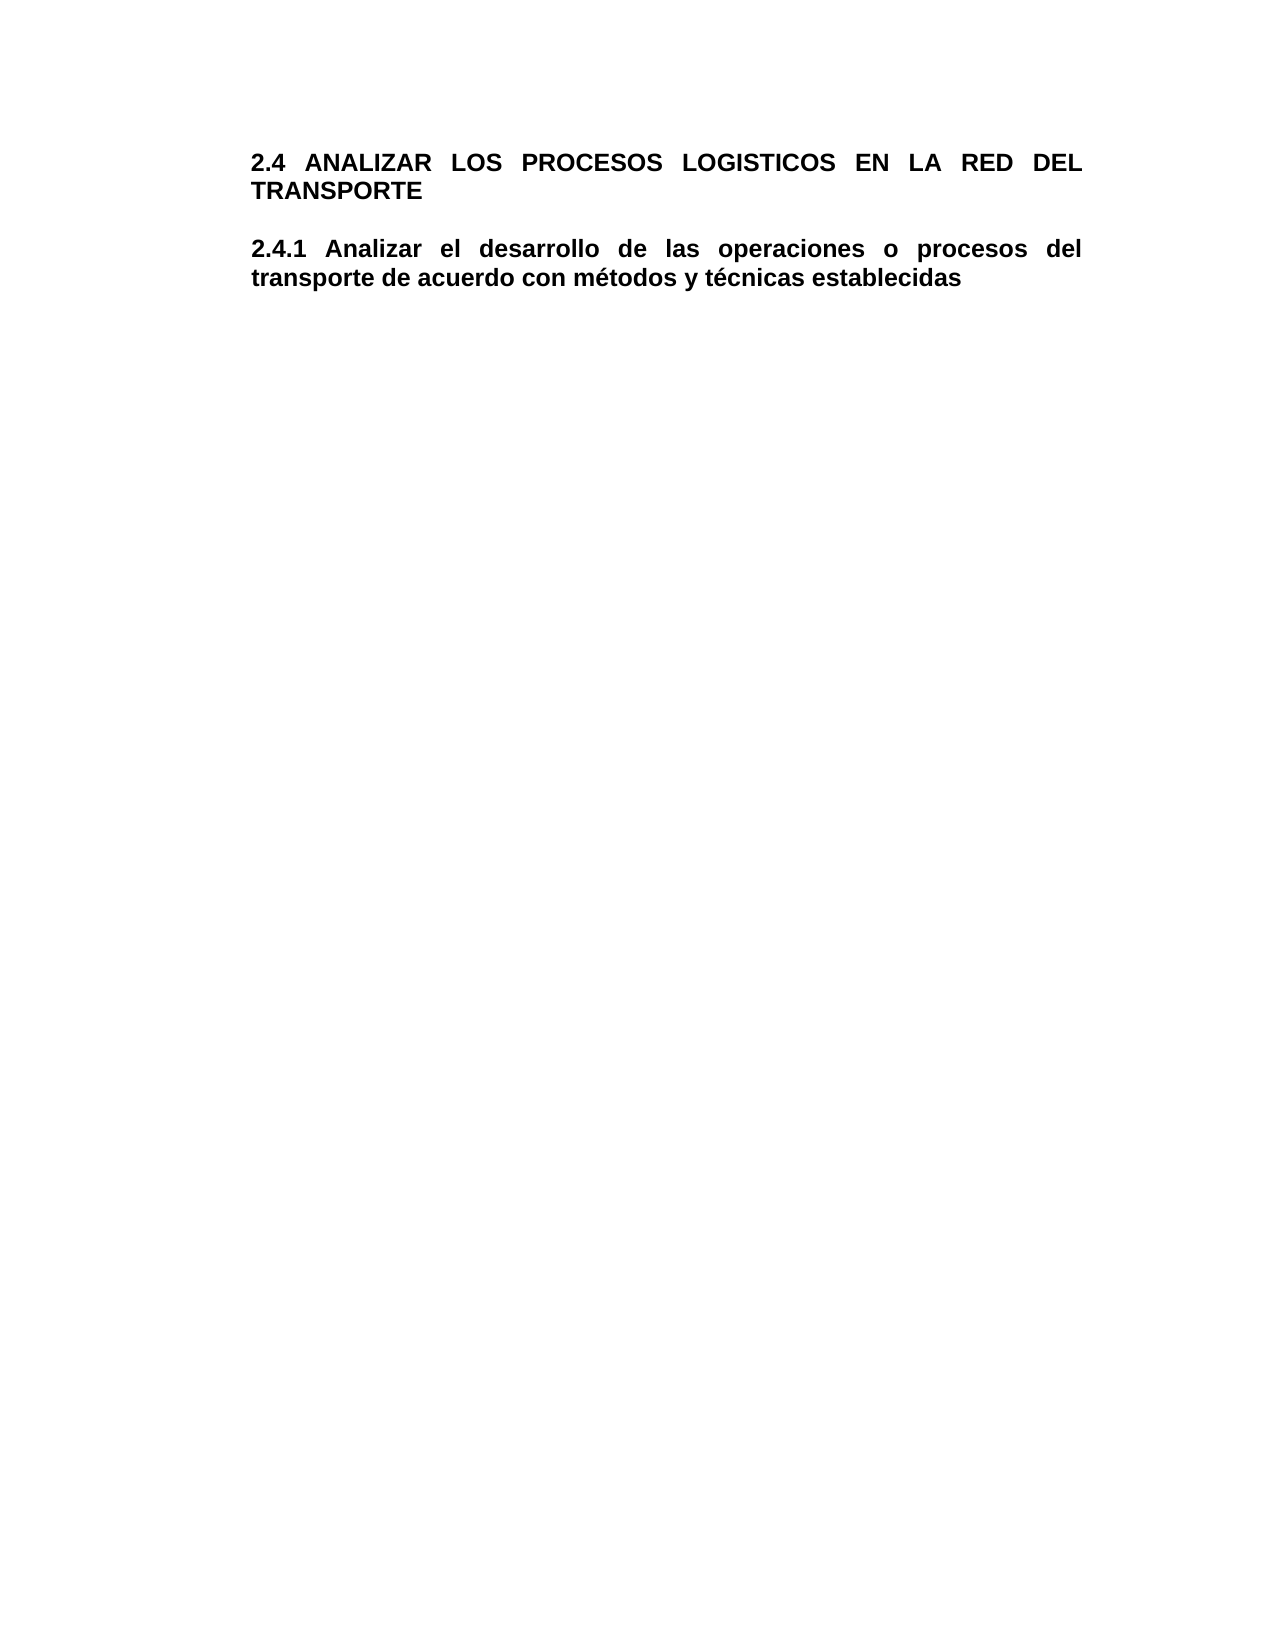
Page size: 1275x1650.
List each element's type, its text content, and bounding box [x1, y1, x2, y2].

text 2.4 ANALIZAR LOS PROCESOS LOGISTICOS EN LA RED DEL TRANSPORTE [251, 148, 1084, 205]
text 2.4.1 Analizar el desarrollo de las operaciones o procesos del transporte de acuerdo con métodos y técnicas establecidas [251, 234, 1084, 291]
